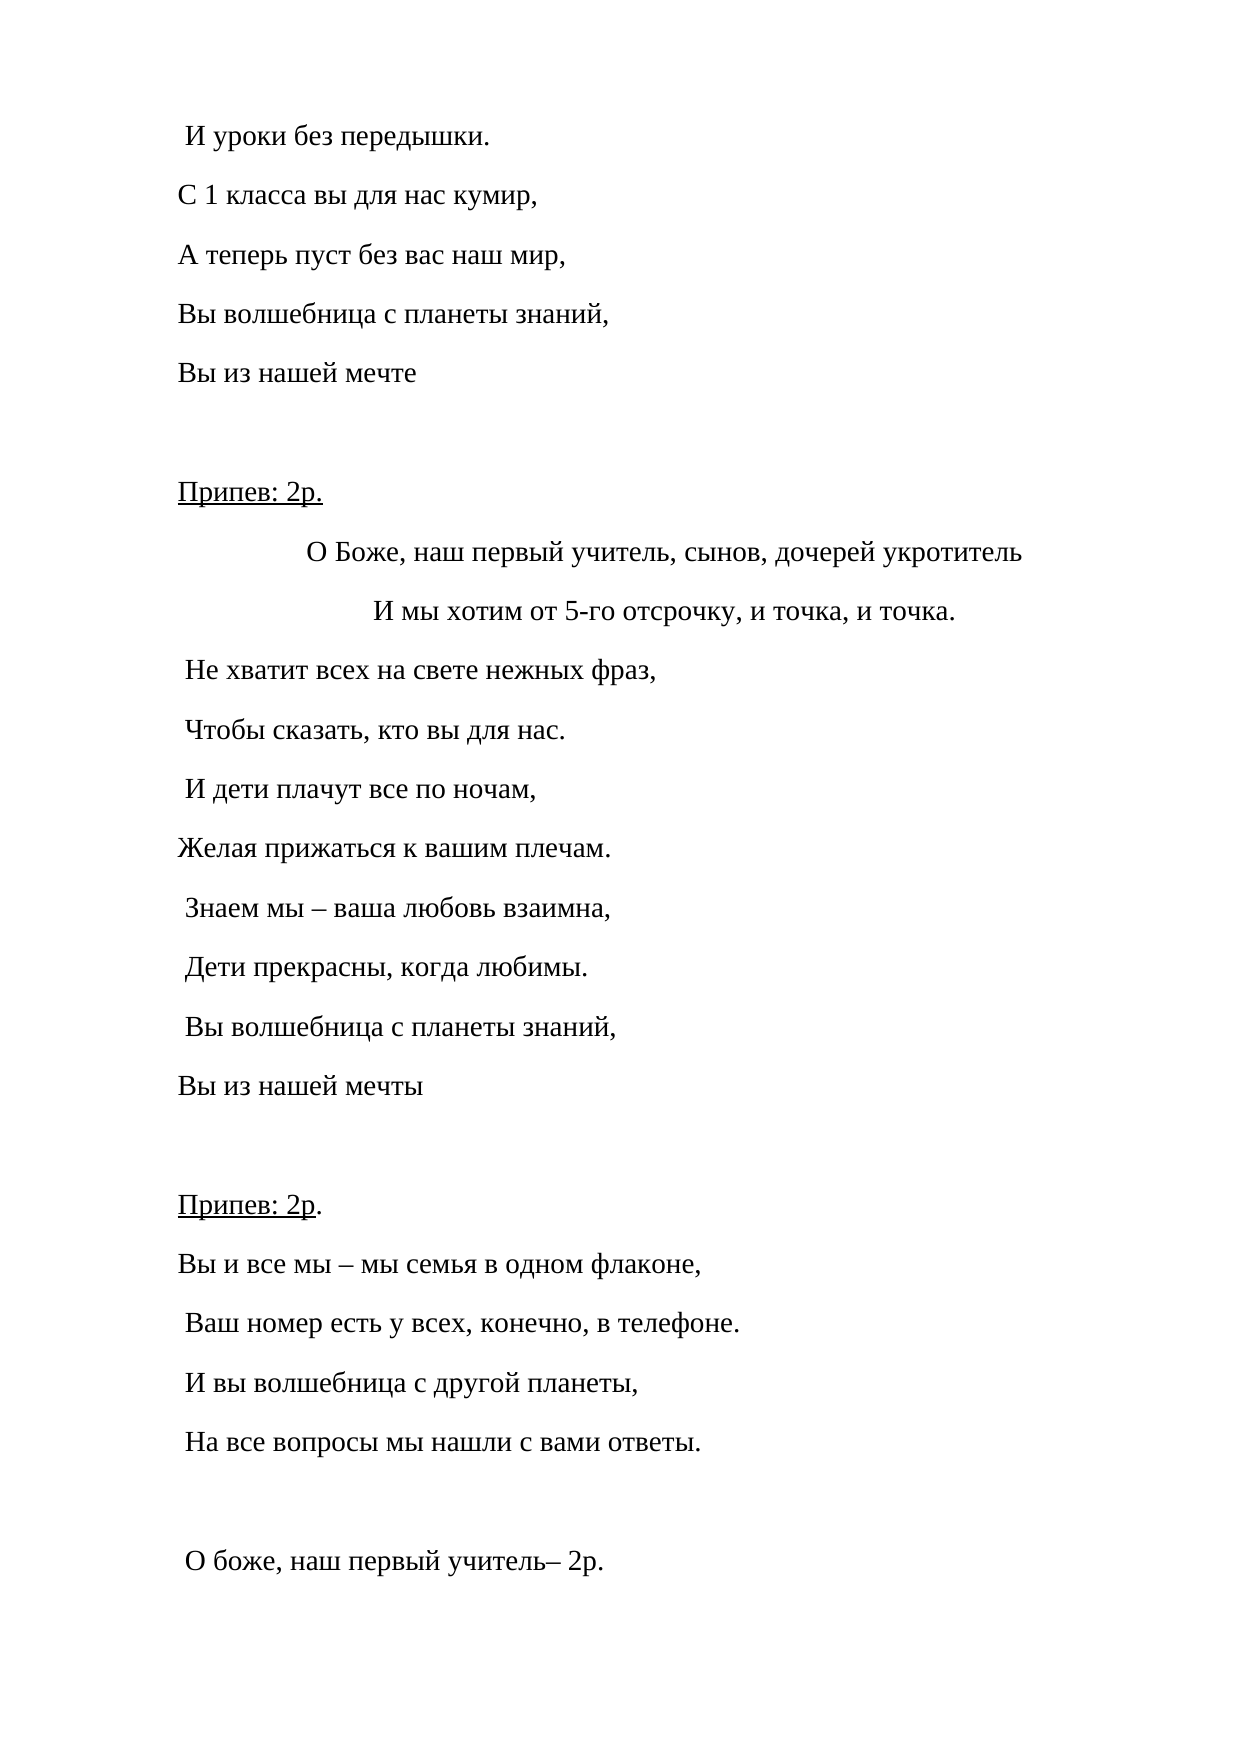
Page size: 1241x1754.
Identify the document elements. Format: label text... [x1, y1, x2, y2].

text И вы волшебница с другой планеты, [177, 1365, 1152, 1398]
text Вы и все мы – мы семья в одном флаконе, [177, 1246, 1152, 1280]
text О Боже, наш первый учитель, сынов, дочерей укротитель [177, 534, 1152, 567]
text Желая прижаться к вашим плечам. [177, 831, 1152, 864]
text Ваш номер есть у всех, конечно, в телефоне. [177, 1306, 1152, 1339]
text Не хватит всех на свете нежных фраз, [177, 652, 1152, 686]
text Припев: 2р. [177, 474, 1152, 508]
text Знаем мы – ваша любовь взаимна, [177, 890, 1152, 923]
text И дети плачут все по ночам, [177, 771, 1152, 805]
text И уроки без передышки. [177, 118, 1152, 152]
text С 1 класса вы для нас кумир, [177, 177, 1152, 211]
text Вы из нашей мечты [177, 1068, 1152, 1102]
text О боже, наш первый учитель– 2р. [177, 1543, 1152, 1577]
text Чтобы сказать, кто вы для нас. [177, 712, 1152, 745]
text А теперь пуст без вас наш мир, [177, 237, 1152, 270]
text На все вопросы мы нашли с вами ответы. [177, 1424, 1152, 1458]
text Припев: 2р. [177, 1187, 1152, 1220]
text Вы волшебница с планеты знаний, [177, 1009, 1152, 1042]
text Вы из нашей мечте [177, 356, 1152, 389]
text Вы волшебница с планеты знаний, [177, 296, 1152, 330]
text И мы хотим от 5-го отсрочку, и точка, и точка. [177, 593, 1152, 627]
text Дети прекрасны, когда любимы. [177, 949, 1152, 983]
